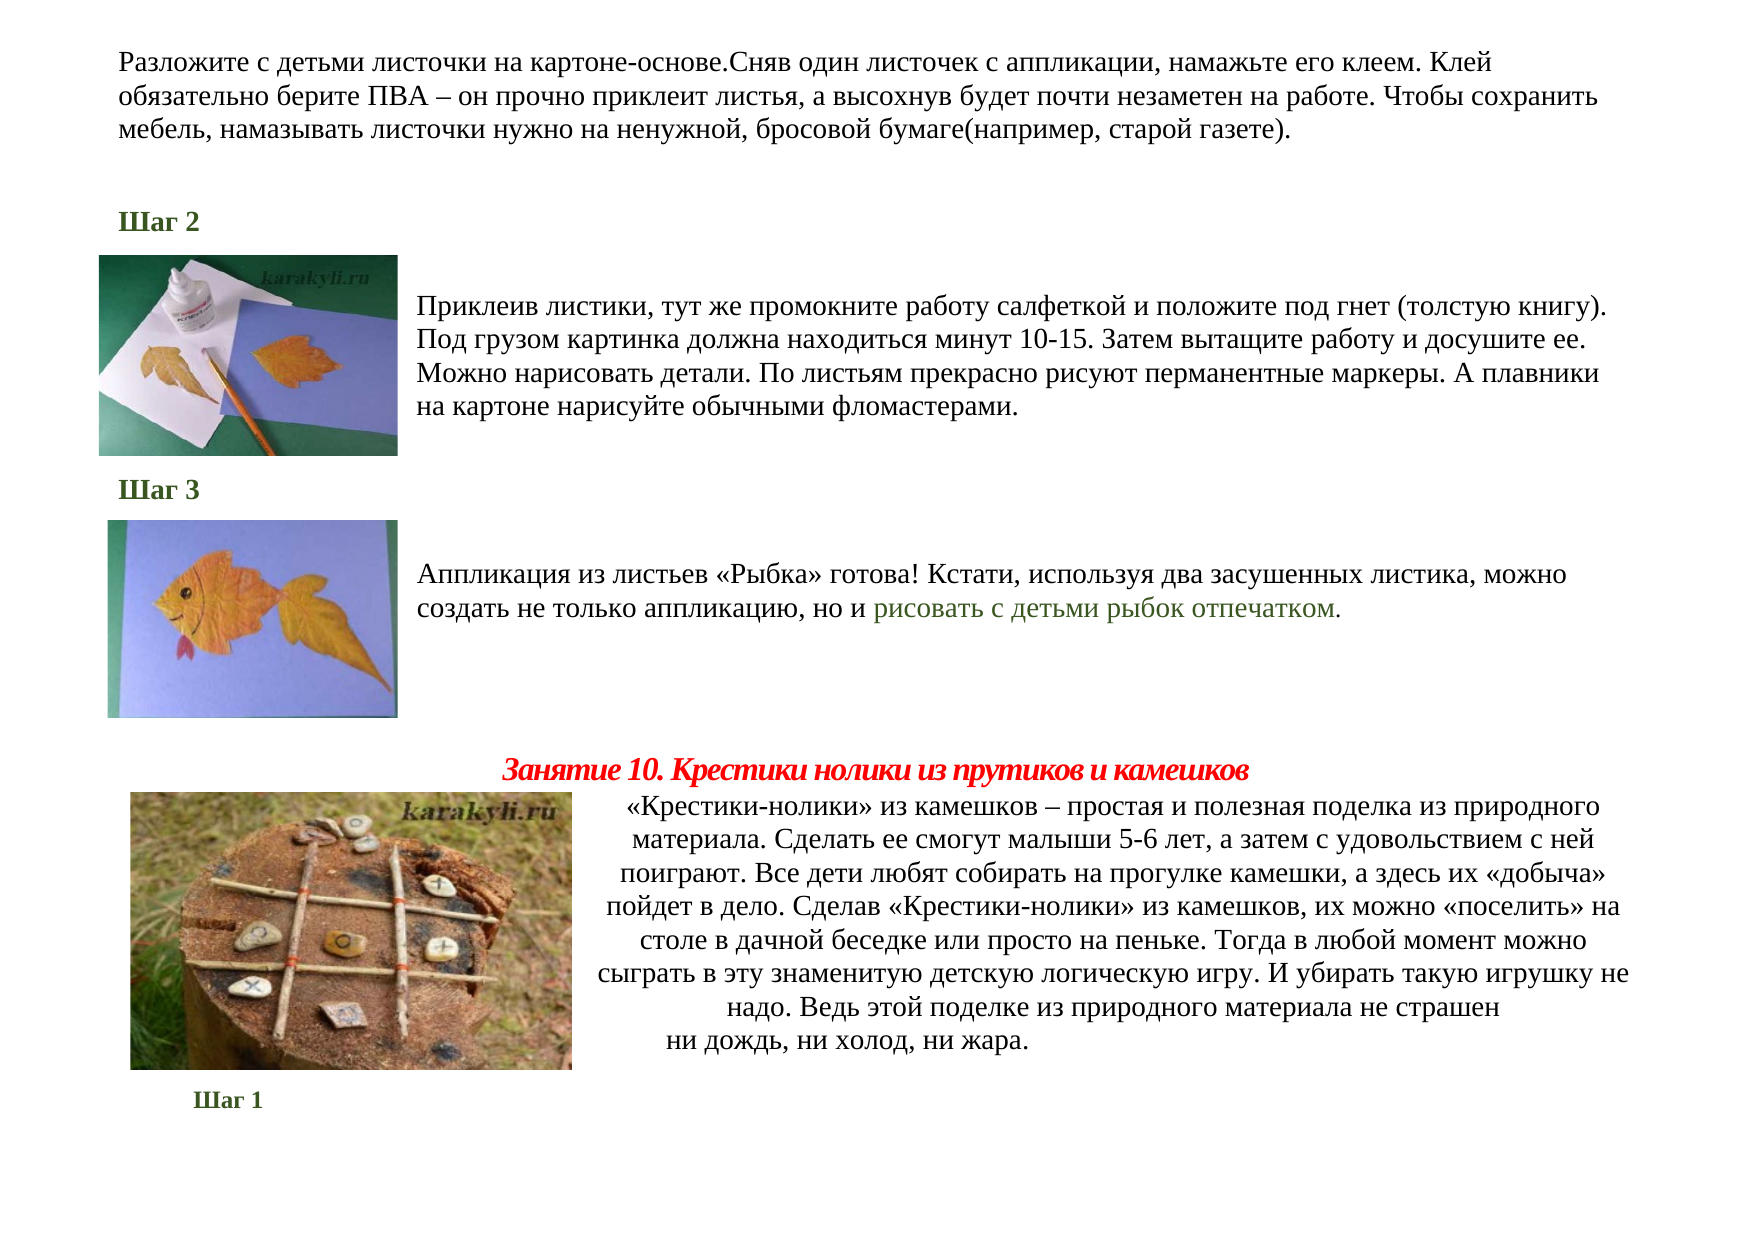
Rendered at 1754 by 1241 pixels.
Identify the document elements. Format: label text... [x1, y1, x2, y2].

picture [107, 520, 398, 718]
text Шаг 2 [118, 204, 1636, 237]
picture [98, 255, 398, 456]
text Шаг 3 [118, 472, 1636, 506]
text Занятие 10. Крестики нолики из прутиков и камешков [118, 749, 1636, 788]
list ни дождь, ни холод, ни жара. [572, 1022, 1636, 1056]
list Шаг 1 [193, 1085, 1636, 1113]
text Аппликация из листьев «Рыбка» готова! Кстати, используя два засушенных листика, можно создать не только аппликацию, но и рисовать с детьми рыбок отпечатком. [398, 556, 1636, 623]
text Разложите с детьми листочки на картоне-основе.Сняв один листочек с аппликации, намажьте его клеем. Клей обязательно берите ПВА – он прочно приклеит листья, а высохнув будет почти незаметен на работе. Чтобы сохранить мебель, намазывать листочки нужно на ненужной, бросовой бумаге(например, старой газете). [118, 44, 1636, 145]
picture [130, 792, 572, 1070]
text Приклеив листики, тут же промокните работу салфеткой и положите под гнет (толстую книгу). Под грузом картинка должна находиться минут 10-15. Затем вытащите работу и досушите ее. Можно нарисовать детали. По листьям прекрасно рисуют перманентные маркеры. А плавники на картоне нарисуйте обычными фломастерами. [398, 288, 1636, 422]
